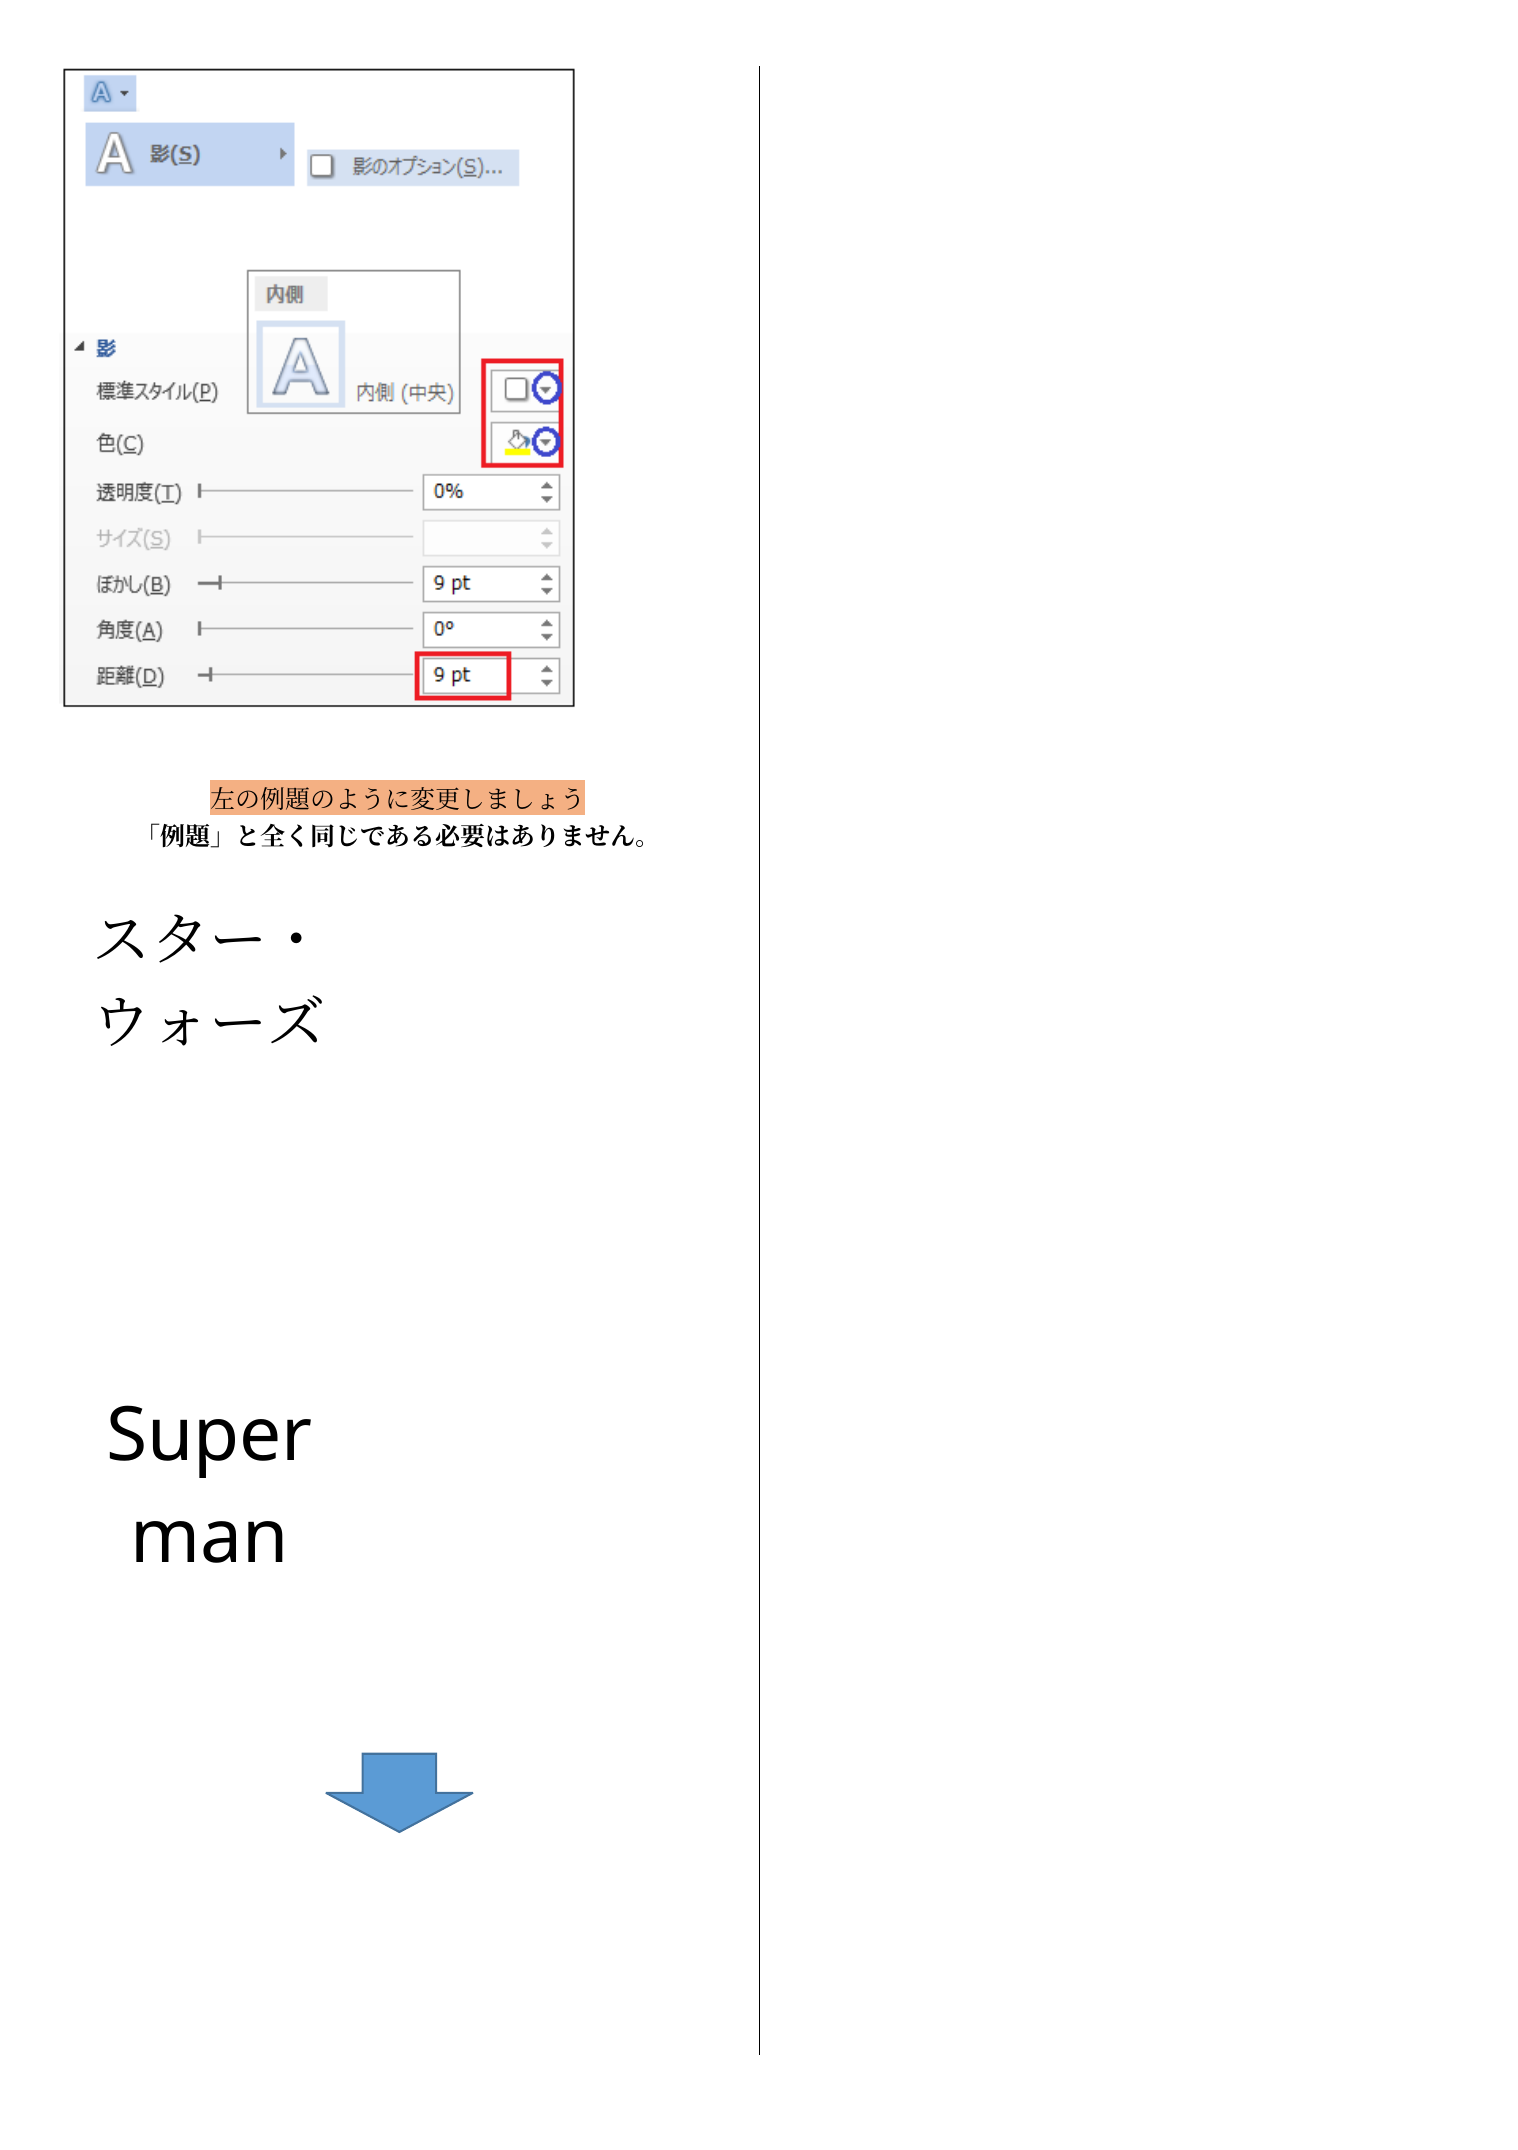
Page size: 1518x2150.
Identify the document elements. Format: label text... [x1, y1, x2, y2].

picture [59, 66, 578, 715]
text 「例題」と全く同じである必要はありません。 [59, 816, 737, 854]
text 左の例題のように変更しましょう [59, 779, 737, 816]
